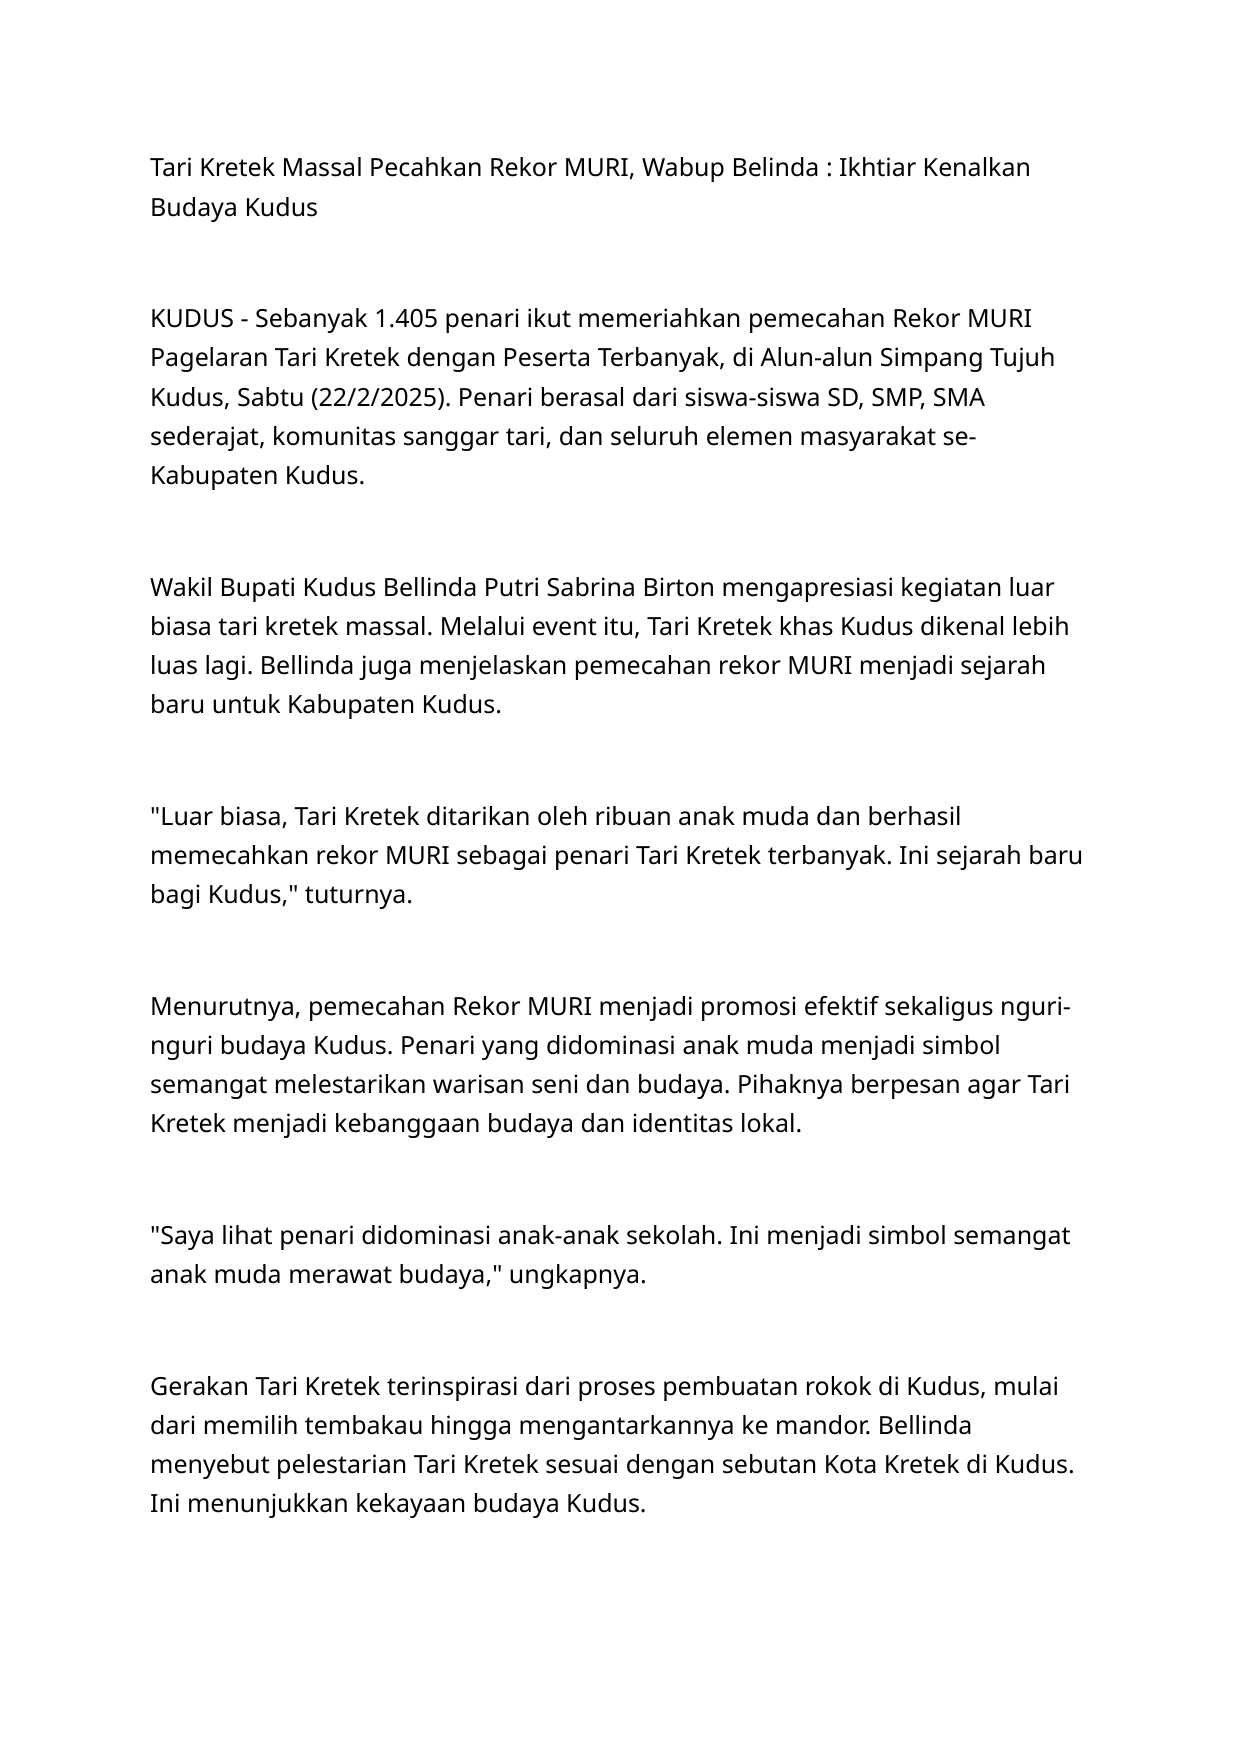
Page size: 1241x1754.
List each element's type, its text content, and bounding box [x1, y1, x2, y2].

text "Luar biasa, Tari Kretek ditarikan oleh ribuan anak muda dan berhasil memecahkan rekor MURI sebagai penari Tari Kretek terbanyak. Ini sejarah baru bagi Kudus," tuturnya. [150, 798, 1090, 911]
text KUDUS - Sebanyak 1.405 penari ikut memeriahkan pemecahan Rekor MURI Pagelaran Tari Kretek dengan Peserta Terbanyak, di Alun-alun Simpang Tujuh Kudus, Sabtu (22/2/2025). Penari berasal dari siswa-siswa SD, SMP, SMA sederajat, komunitas sanggar tari, dan seluruh elemen masyarakat se-Kabupaten Kudus. [150, 301, 1090, 492]
text Menurutnya, pemecahan Rekor MURI menjadi promosi efektif sekaligus nguri-nguri budaya Kudus. Penari yang didominasi anak muda menjadi simbol semangat melestarikan warisan seni dan budaya. Pihaknya berpesan agar Tari Kretek menjadi kebanggaan budaya dan identitas lokal. [150, 988, 1090, 1140]
text Gerakan Tari Kretek terinspirasi dari proses pembuatan rokok di Kudus, mulai dari memilih tembakau hingga mengantarkannya ke mandor. Bellinda menyebut pelestarian Tari Kretek sesuai dengan sebutan Kota Kretek di Kudus. Ini menunjukkan kekayaan budaya Kudus. [150, 1368, 1090, 1520]
text Tari Kretek Massal Pecahkan Rekor MURI, Wabup Belinda : Ikhtiar Kenalkan Budaya Kudus [150, 150, 1090, 223]
text Wakil Bupati Kudus Bellinda Putri Sabrina Birton mengapresiasi kegiatan luar biasa tari kretek massal. Melalui event itu, Tari Kretek khas Kudus dikenal lebih luas lagi. Bellinda juga menjelaskan pemecahan rekor MURI menjadi sejarah baru untuk Kabupaten Kudus. [150, 569, 1090, 721]
text "Saya lihat penari didominasi anak-anak sekolah. Ini menjadi simbol semangat anak muda merawat budaya," ungkapnya. [150, 1217, 1090, 1291]
